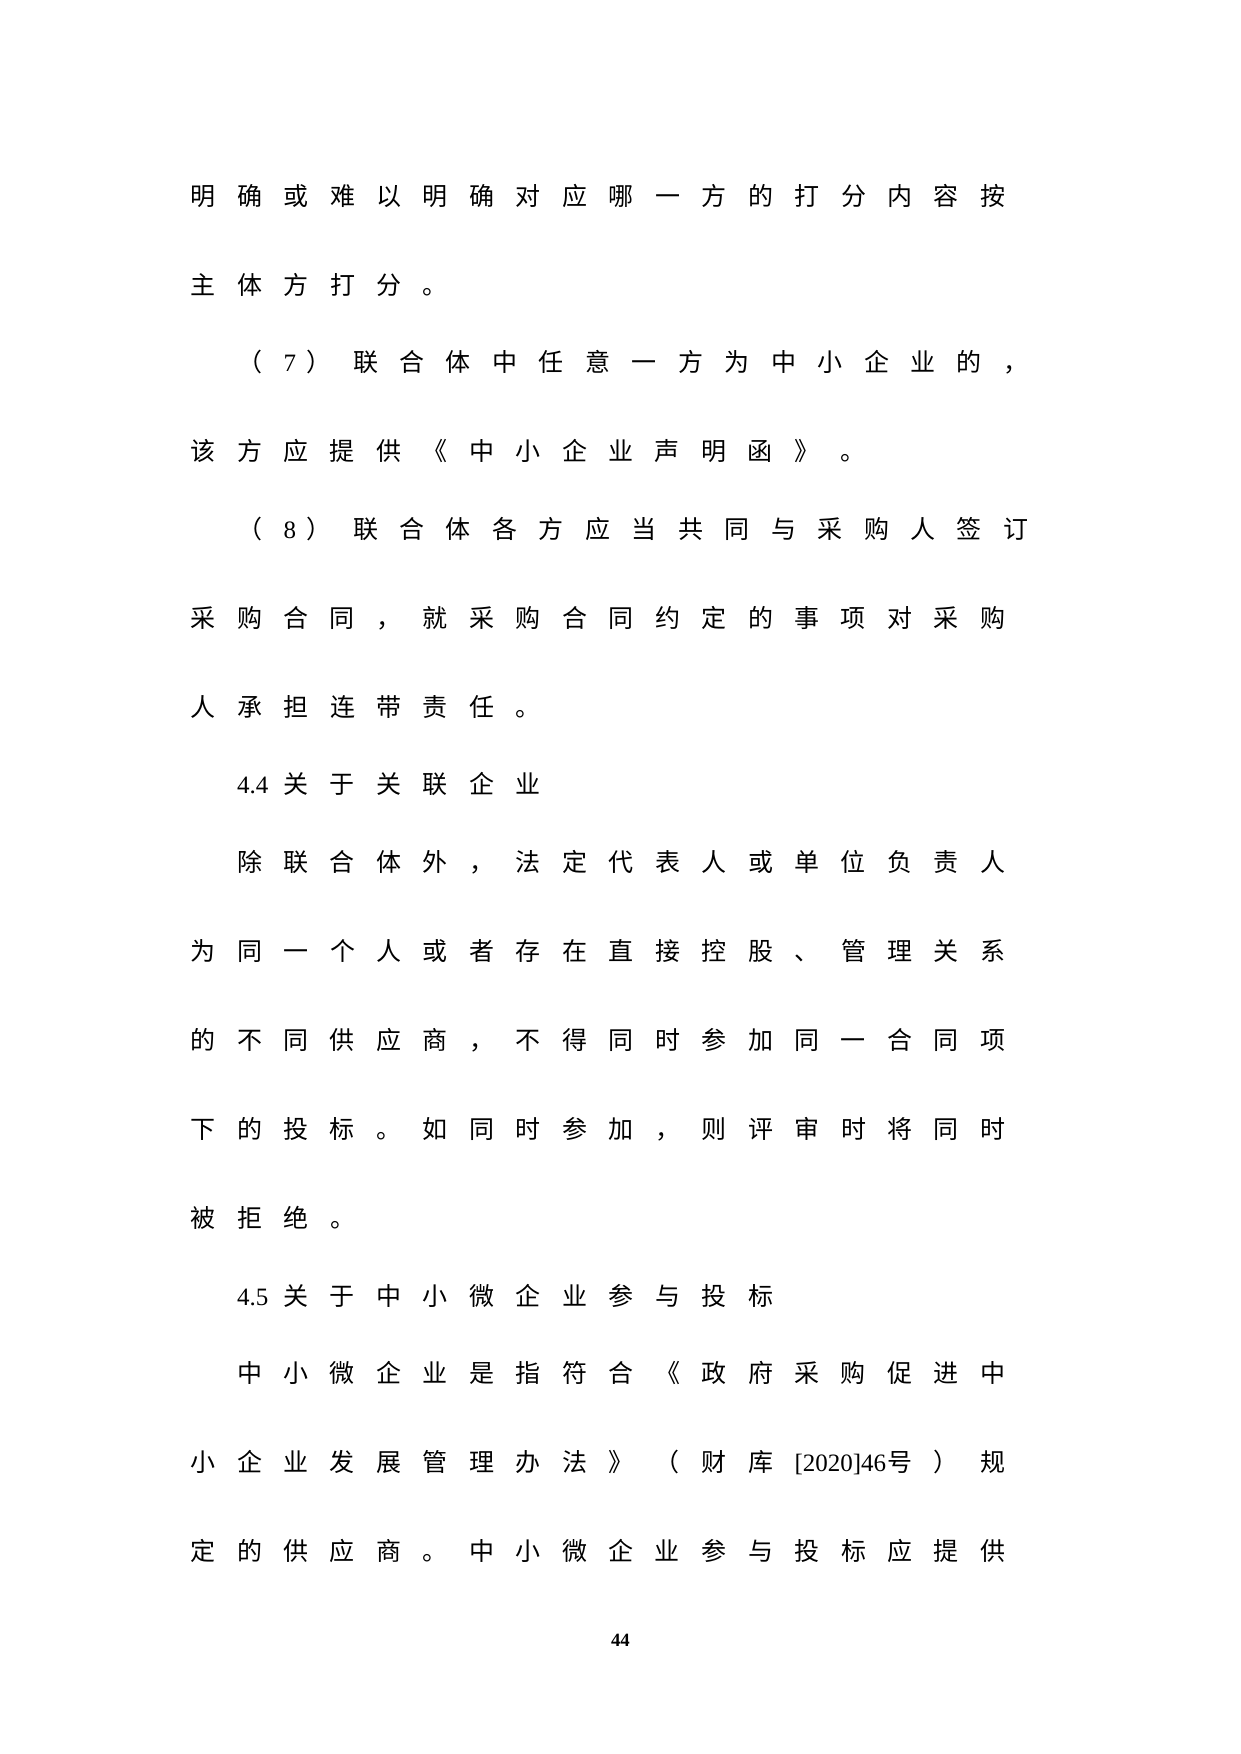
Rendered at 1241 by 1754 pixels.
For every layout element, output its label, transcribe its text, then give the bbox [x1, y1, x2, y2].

text 除联合体外，法定代表人或单位负责人为同一个人或者存在直接控股、管理关系的不同供应商，不得同时参加同一合同项下的投标。如同时参加，则评审时将同时被拒绝。 [190, 831, 1050, 1246]
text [190, 164, 1050, 313]
text 4.4 关于关联企业 [190, 753, 1050, 813]
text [190, 1342, 1050, 1579]
text （8）联合体各方应当共同与采购人签订采购合同，就采购合同约定的事项对采购人承担连带责任。 [190, 498, 1050, 735]
text （7）联合体中任意一方为中小企业的，该方应提供《中小企业声明函》。 [190, 331, 1050, 479]
text 4.5 关于中小微企业参与投标 [190, 1264, 1050, 1324]
